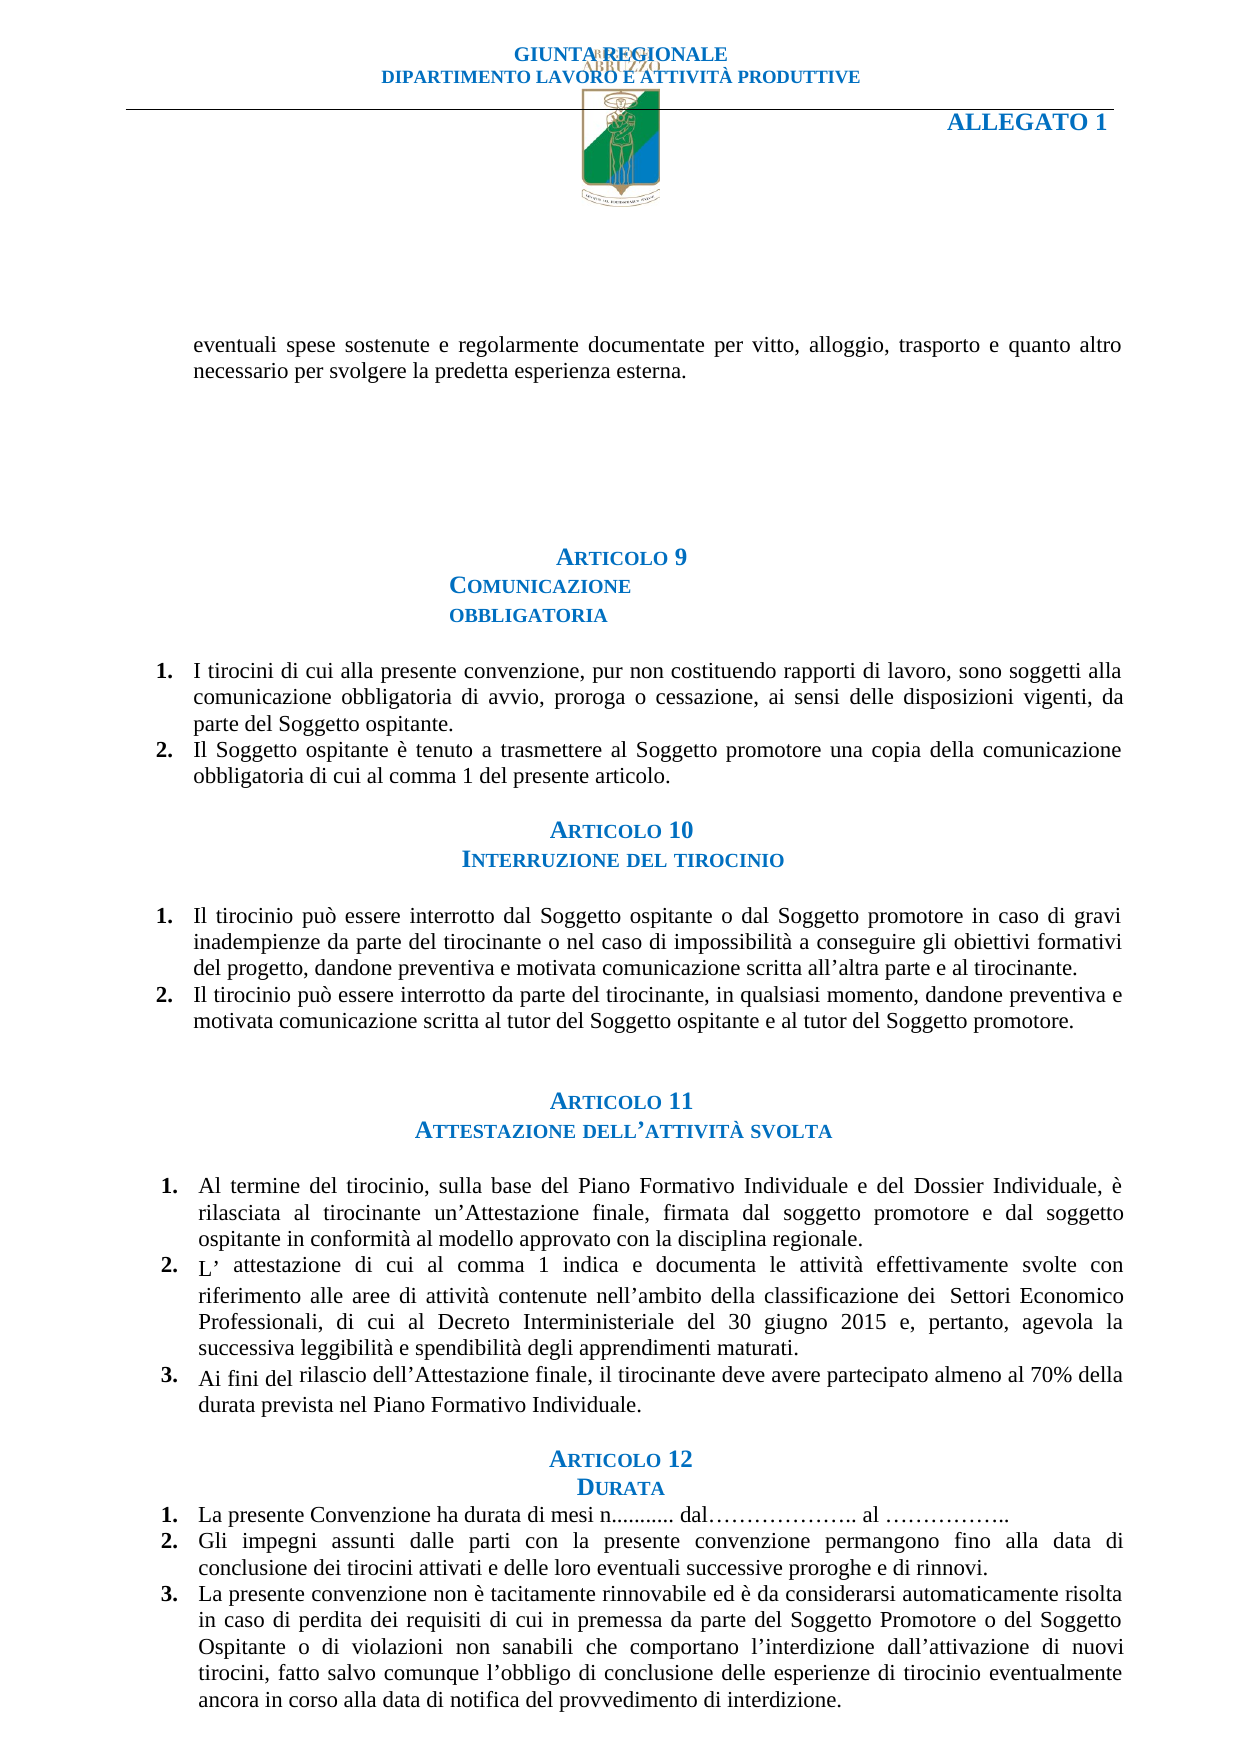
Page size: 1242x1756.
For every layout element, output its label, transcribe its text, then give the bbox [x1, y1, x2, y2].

list Ai fini del rilascio dell’Attestazione finale, il tirocinante deve avere partecipato almeno al 70% della durata prevista nel Piano Formativo Individuale. [161, 1361, 1124, 1417]
list Il tirocinio può essere interrotto da parte del tirocinante, in qualsiasi momento, dandone preventiva e motivata comunicazione scritta al tutor del Soggetto ospitante e al tutor del Soggetto promotore. [156, 981, 1123, 1034]
picture [581, 110, 660, 207]
list Il tirocinio può essere interrotto dal Soggetto ospitante o dal Soggetto promotore in caso di gravi inadempienze da parte del tirocinante o nel caso di impossibilità a conseguire gli obiettivi formativi del progetto, dandone preventiva e motivata comunicazione scritta all’altra parte e al tirocinante. [156, 902, 1123, 981]
text Articolo 10 Interruzione del tirocinio [461, 815, 793, 873]
picture [581, 49, 660, 109]
list Il Soggetto ospitante è tenuto a trasmettere al Soggetto promotore una copia della comunicazione obbligatoria di cui al comma 1 del presente articolo. [156, 736, 1123, 789]
list I tirocini di cui alla presente convenzione, pur non costituendo rapporti di lavoro, sono soggetti alla comunicazione obbligatoria di avvio, proroga o cessazione, ai sensi delle disposizioni vigenti, da parte del Soggetto ospitante. [156, 657, 1123, 736]
picture [613, 49, 619, 60]
list La presente convenzione non è tacitamente rinnovabile ed è da considerarsi automaticamente risolta in caso di perdita dei requisiti di cui in premessa da parte del Soggetto Promotore o del Soggetto Ospitante o di violazioni non sanabili che comportano l’interdizione dall’attivazione di nuovi tirocini, fatto salvo comunque l’obbligo di conclusione delle esperienze di tirocinio eventualmente ancora in corso alla data di notifica del provvedimento di interdizione. [161, 1580, 1124, 1712]
picture [581, 72, 586, 82]
list Al termine del tirocinio, sulla base del Piano Formativo Individuale e del Dossier Individuale, è rilasciata al tirocinante un’Attestazione finale, firmata dal soggetto promotore e dal soggetto ospitante in conformità al modello approvato con la disciplina regionale. [161, 1172, 1124, 1252]
text Articolo 9 Comunicazione obbligatoria [449, 542, 793, 628]
list Gli impegni assunti dalle parti con la presente convenzione permangono fino alla data di conclusione dei tirocini attivati e delle loro eventuali successive proroghe e di rinnovi. [161, 1527, 1123, 1580]
text Articolo 12 Durata [515, 1444, 727, 1501]
list L’ attestazione di cui al comma 1 indica e documenta le attività effettivamente svolte con riferimento alle aree di attività contenute nell’ambito della classificazione dei Settori Economico Professionali, di cui al Decreto Interministeriale del 30 giugno 2015 e, pertanto, agevola la successiva leggibilità e spendibilità degli apprendimenti maturati. [161, 1252, 1124, 1361]
list La presente Convenzione ha durata di mesi n........... dal……………….. al …………….. [161, 1501, 1138, 1527]
text Articolo 11 Attestazione dell’attività svolta [414, 1086, 849, 1144]
